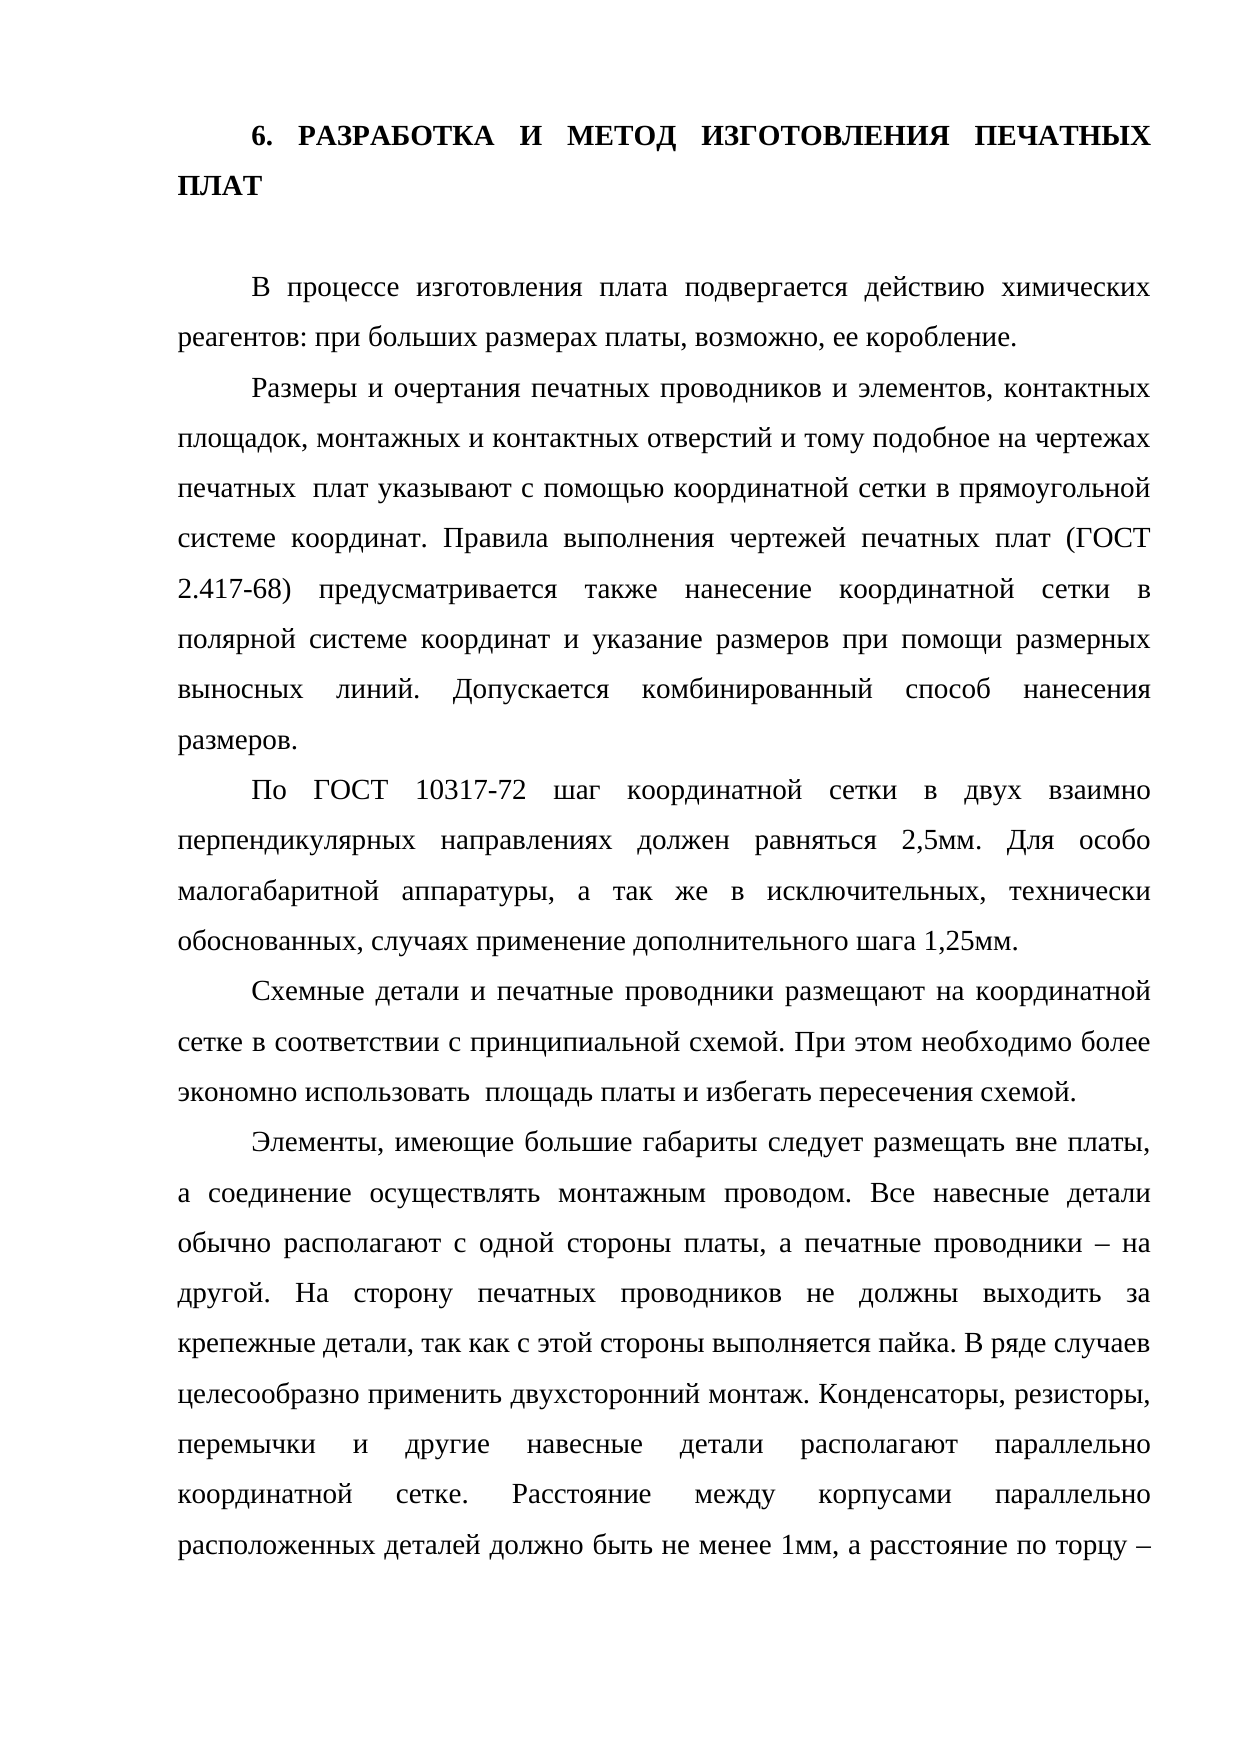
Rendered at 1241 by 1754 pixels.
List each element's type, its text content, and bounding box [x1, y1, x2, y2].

text Размеры и очертания печатных проводников и элементов, контактных площадок, монтажных и контактных отверстий и тому подобное на чертежах печатных плат указывают с помощью координатной сетки в прямоугольной системе координат. Правила выполнения чертежей печатных плат (ГОСТ 2.417-68) предусматривается также нанесение координатной сетки в полярной системе координат и указание размеров при помощи размерных выносных линий. Допускается комбинированный способ нанесения размеров. [177, 370, 1152, 755]
text 6. РАЗРАБОТКА И МЕТОД ИЗГОТОВЛЕНИЯ ПЕЧАТНЫХ ПЛАТ [177, 118, 1152, 202]
text В процессе изготовления плата подвергается действию химических реагентов: при больших размерах платы, возможно, ее коробление. [177, 269, 1152, 353]
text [177, 1124, 1152, 1560]
text Схемные детали и печатные проводники размещают на координатной сетке в соответствии с принципиальной схемой. При этом необходимо более экономно использовать площадь платы и избегать пересечения схемой. [177, 973, 1152, 1108]
text По ГОСТ 10317-72 шаг координатной сетки в двух взаимно перпендикулярных направлениях должен равняться 2,5мм. Для особо малогабаритной аппаратуры, а так же в исключительных, технически обоснованных, случаях применение дополнительного шага 1,25мм. [177, 772, 1152, 957]
